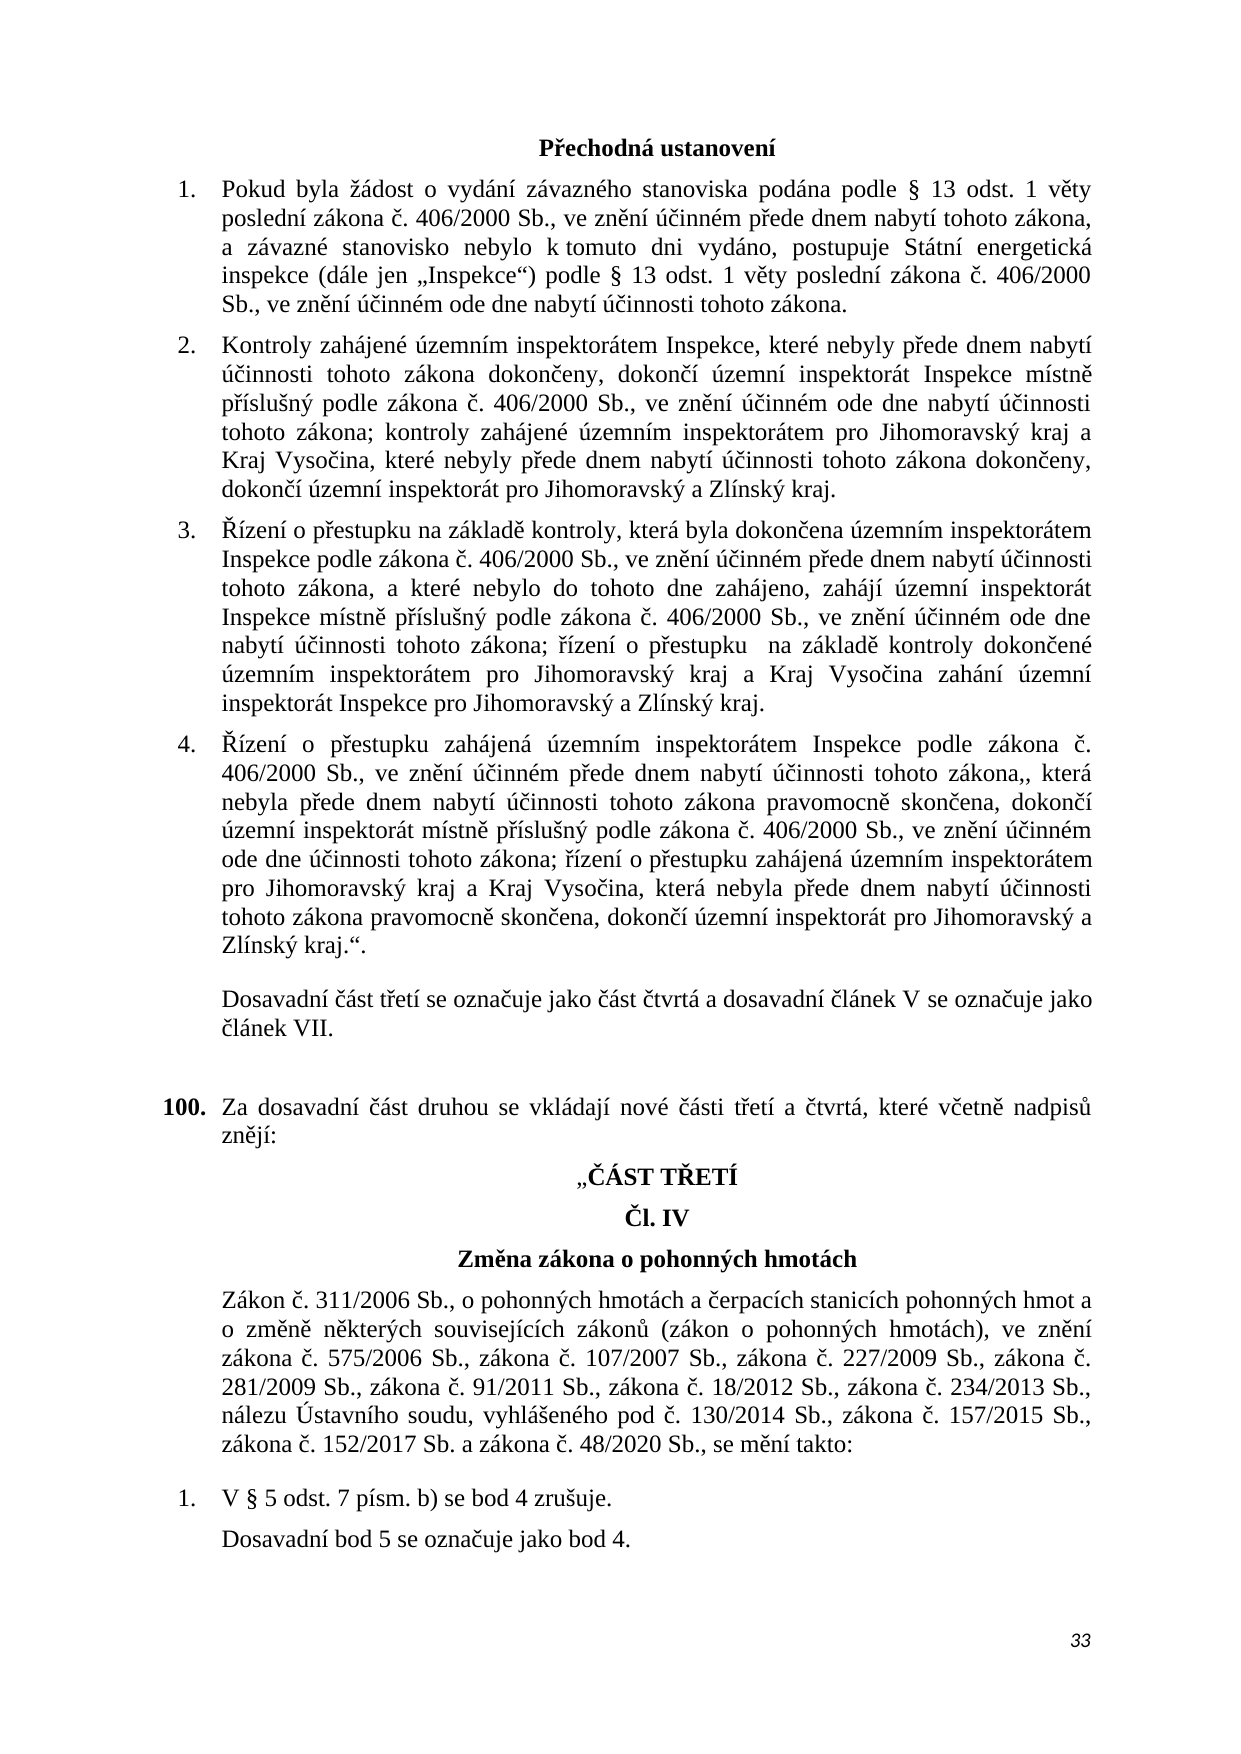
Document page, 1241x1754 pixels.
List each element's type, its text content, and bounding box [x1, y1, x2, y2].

text Čl. IV [221, 1203, 1093, 1232]
text Zákon č. 311/2006 Sb., o pohonných hmotách a čerpacích stanicích pohonných hmot a o změně některých souvisejících zákonů (zákon o pohonných hmotách), ve znění zákona č. 575/2006 Sb., zákona č. 107/2007 Sb., zákona č. 227/2009 Sb., zákona č. 281/2009 Sb., zákona č. 91/2011 Sb., zákona č. 18/2012 Sb., zákona č. 234/2013 Sb., nálezu Ústavního soudu, vyhlášeného pod č. 130/2014 Sb., zákona č. 157/2015 Sb., zákona č. 152/2017 Sb. a zákona č. 48/2020 Sb., se mění takto: [221, 1285, 1093, 1458]
text 1. V § 5 odst. 7 písm. b) se bod 4 zrušuje. [177, 1483, 1093, 1512]
text Změna zákona o pohonných hmotách [221, 1244, 1093, 1273]
text Dosavadní bod 5 se označuje jako bod 4. [221, 1524, 1093, 1553]
text Přechodná ustanovení [221, 133, 1093, 162]
list Dosavadní část třetí se označuje jako část čtvrtá a dosavadní článek V se označuje jako článek VII. [221, 984, 1093, 1042]
list Za dosavadní část druhou se vkládají nové části třetí a čtvrtá, které včetně nadpisů znějí: [162, 1092, 1093, 1149]
list Řízení o přestupku na základě kontroly, která byla dokončena územním inspektorátem Inspekce podle zákona č. 406/2000 Sb., ve znění účinném přede dnem nabytí účinnosti tohoto zákona, a které nebylo do tohoto dne zahájeno, zahájí územní inspektorát Inspekce místně příslušný podle zákona č. 406/2000 Sb., ve znění účinném ode dne nabytí účinnosti tohoto zákona; řízení o přestupku na základě kontroly dokončené územním inspektorátem pro Jihomoravský kraj a Kraj Vysočina zahání územní inspektorát Inspekce pro Jihomoravský a Zlínský kraj. [177, 515, 1093, 717]
list Řízení o přestupku zahájená územním inspektorátem Inspekce podle zákona č. 406/2000 Sb., ve znění účinném přede dnem nabytí účinnosti tohoto zákona,, která nebyla přede dnem nabytí účinnosti tohoto zákona pravomocně skončena, dokončí územní inspektorát místně příslušný podle zákona č. 406/2000 Sb., ve znění účinném ode dne účinnosti tohoto zákona; řízení o přestupku zahájená územním inspektorátem pro Jihomoravský kraj a Kraj Vysočina, která nebyla přede dnem nabytí účinnosti tohoto zákona pravomocně skončena, dokončí územní inspektorát pro Jihomoravský a Zlínský kraj.“. [177, 729, 1093, 959]
list Kontroly zahájené územním inspektorátem Inspekce, které nebyly přede dnem nabytí účinnosti tohoto zákona dokončeny, dokončí územní inspektorát Inspekce místně příslušný podle zákona č. 406/2000 Sb., ve znění účinném ode dne nabytí účinnosti tohoto zákona; kontroly zahájené územním inspektorátem pro Jihomoravský kraj a Kraj Vysočina, které nebyly přede dnem nabytí účinnosti tohoto zákona dokončeny, dokončí územní inspektorát pro Jihomoravský a Zlínský kraj. [177, 330, 1093, 503]
list Pokud byla žádost o vydání závazného stanoviska podána podle § 13 odst. 1 věty poslední zákona č. 406/2000 Sb., ve znění účinném přede dnem nabytí tohoto zákona, a závazné stanovisko nebylo k tomuto dni vydáno, postupuje Státní energetická inspekce (dále jen „Inspekce“) podle § 13 odst. 1 věty poslední zákona č. 406/2000 Sb., ve znění účinném ode dne nabytí účinnosti tohoto zákona. [177, 174, 1093, 318]
text „ČÁST TŘETÍ [221, 1162, 1093, 1190]
